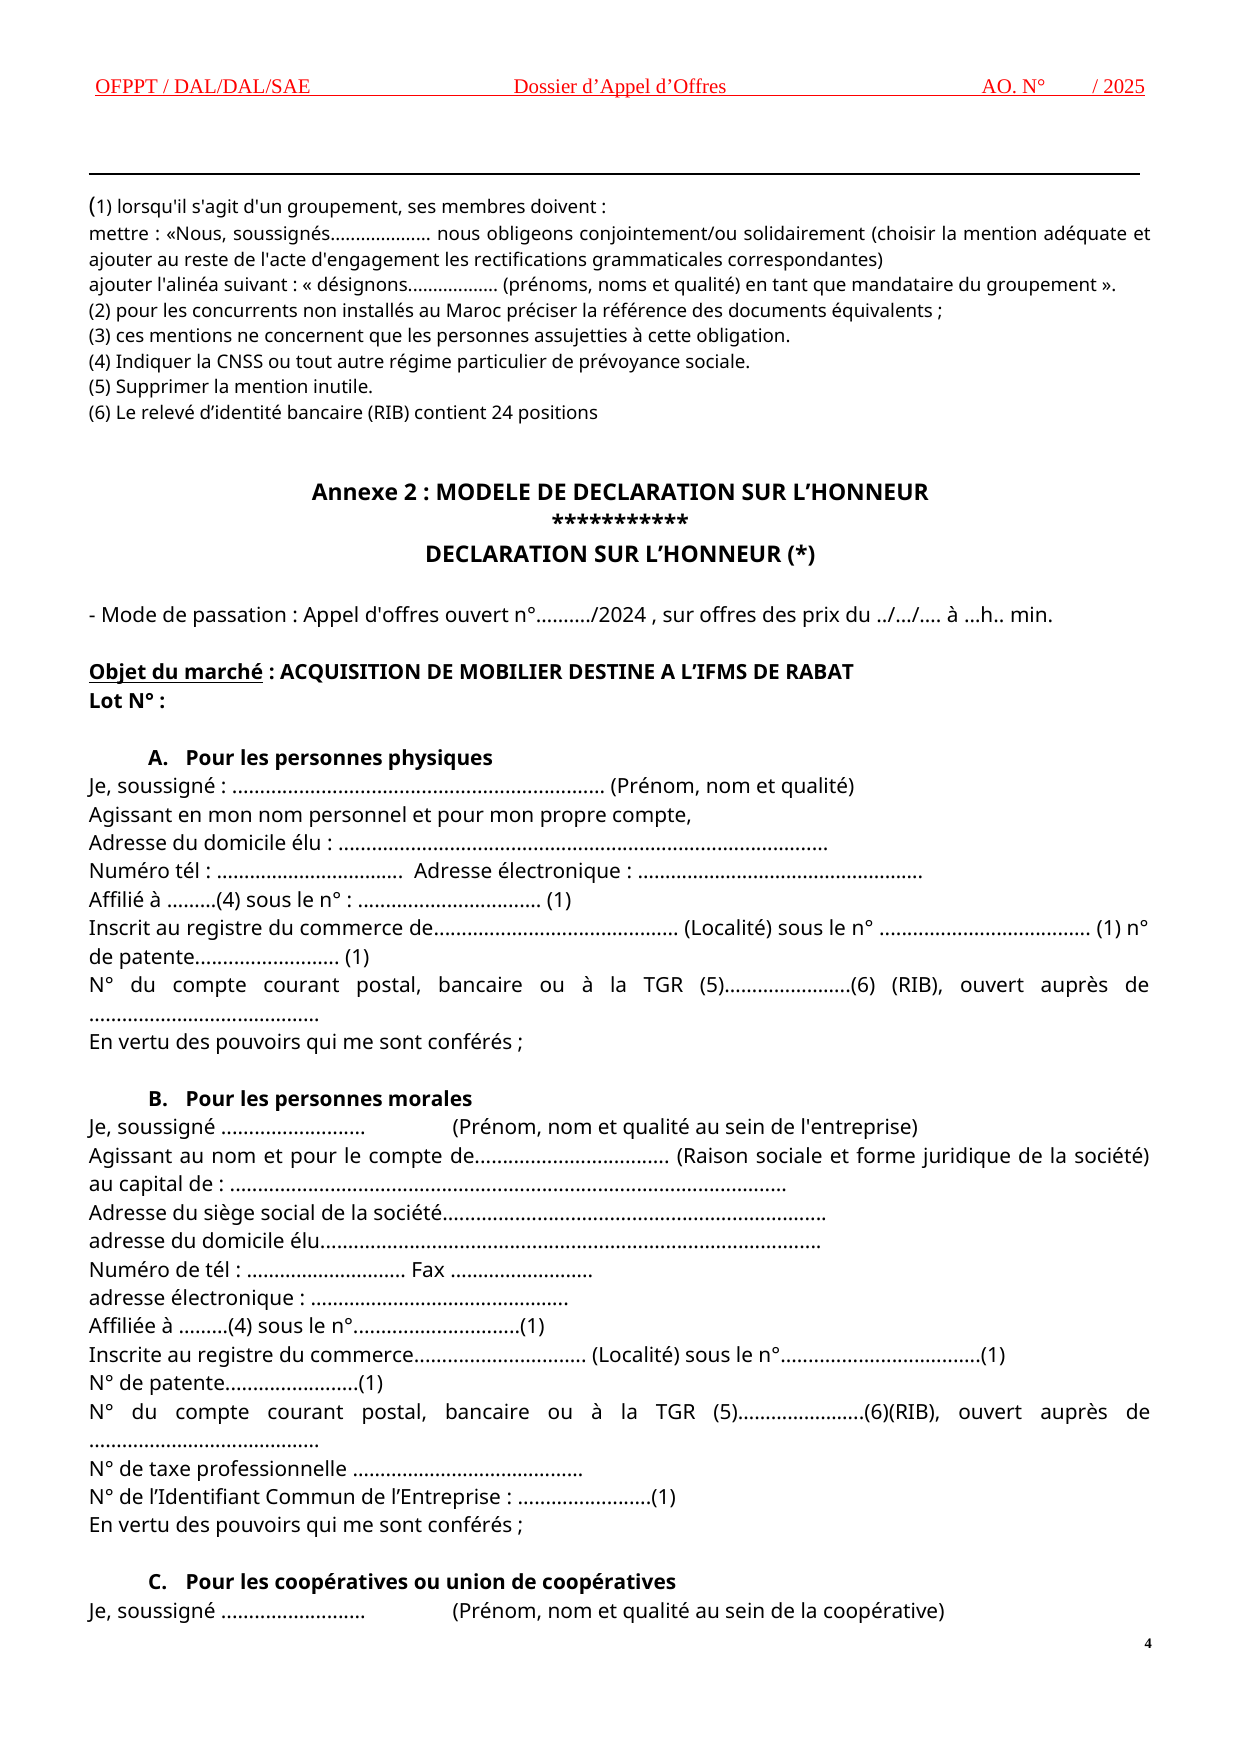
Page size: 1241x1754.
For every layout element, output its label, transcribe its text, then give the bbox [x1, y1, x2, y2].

text En vertu des pouvoirs qui me sont conférés ; [89, 1027, 1152, 1056]
text Je, soussigné .......................... (Prénom, nom et qualité au sein de la coopérative) [89, 1596, 1152, 1624]
text (2) pour les concurrents non installés au Maroc préciser la référence des documents équivalents ; [89, 297, 1152, 322]
text - Mode de passation : Appel d'offres ouvert n°………./2024 , sur offres des prix du ../…/…. à …h.. min. [89, 601, 1152, 629]
text (4) Indiquer la CNSS ou tout autre régime particulier de prévoyance sociale. [89, 348, 1152, 373]
text Agissant au nom et pour le compte de................................... (Raison sociale et forme juridique de la société) au capital de : .................................................................................................... [89, 1141, 1152, 1198]
list Pour les personnes physiques [148, 743, 1152, 771]
text mettre : «Nous, soussignés.................... nous obligeons conjointement/ou solidairement (choisir la mention adéquate et ajouter au reste de l'acte d'engagement les rectifications grammaticales correspondantes) [89, 220, 1152, 271]
text Inscrite au registre du commerce............................... (Localité) sous le n°....................................(1) [89, 1340, 1152, 1368]
text N° du compte courant postal, bancaire ou à la TGR (5)…………………..(6) (RIB), ouvert auprès de …………………………………… [89, 970, 1152, 1027]
text (6) Le relevé d’identité bancaire (RIB) contient 24 positions [89, 399, 1152, 424]
text adresse du domicile élu.......................................................................................... [89, 1226, 1152, 1255]
text Adresse du siège social de la société..................................................................... [89, 1198, 1152, 1226]
text (3) ces mentions ne concernent que les personnes assujetties à cette obligation. [89, 322, 1152, 348]
text Je, soussigné .......................... (Prénom, nom et qualité au sein de l'entreprise) [89, 1112, 1152, 1141]
text Numéro tél : ……………………………. Adresse électronique : ……………………………………………. [89, 857, 1152, 885]
text (1) lorsqu'il s'agit d'un groupement, ses membres doivent : [89, 189, 1152, 220]
text ajouter l'alinéa suivant : « désignons.................. (prénoms, noms et qualité) en tant que mandataire du groupement ». [89, 271, 1152, 297]
text Adresse du domicile élu : ........................................................................................ [89, 828, 1152, 857]
list Pour les coopératives ou union de coopératives [148, 1567, 1152, 1596]
text N° du compte courant postal, bancaire ou à la TGR (5)…………………..(6)(RIB), ouvert auprès de …………………………………… [89, 1397, 1152, 1454]
text adresse électronique : ……………………………………….. [89, 1283, 1152, 1312]
text DECLARATION SUR L’HONNEUR (*) [89, 538, 1152, 569]
text En vertu des pouvoirs qui me sont conférés ; [89, 1511, 1152, 1539]
text Affilié à ………(4) sous le n° : ................................. (1) [89, 885, 1152, 913]
list Pour les personnes morales [148, 1084, 1152, 1112]
text Affiliée à ………(4) sous le n°..............................(1) [89, 1312, 1152, 1340]
text Agissant en mon nom personnel et pour mon propre compte, [89, 800, 1152, 828]
text N° de l’Identifiant Commun de l’Entreprise : ........................(1) [89, 1482, 1152, 1511]
list Objet du marché : ACQUISITION DE MOBILIER DESTINE A L’IFMS DE RABAT [89, 657, 1152, 686]
text N° de patente........................(1) [89, 1368, 1152, 1397]
text (5) Supprimer la mention inutile. [89, 373, 1152, 399]
text Annexe 2 : MODELE DE DECLARATION SUR L’HONNEUR [89, 476, 1152, 507]
text Je, soussigné : ................................................................... (Prénom, nom et qualité) [89, 771, 1152, 800]
list Lot N° : [89, 686, 1152, 714]
text N° de taxe professionnelle …………………………………… [89, 1454, 1152, 1482]
text Inscrit au registre du commerce de............................................ (Localité) sous le n° ...................................... (1) n° de patente.......................... (1) [89, 913, 1152, 970]
text Numéro de tél : ……………………….. Fax …………………….. [89, 1255, 1152, 1283]
text *********** [89, 507, 1152, 538]
